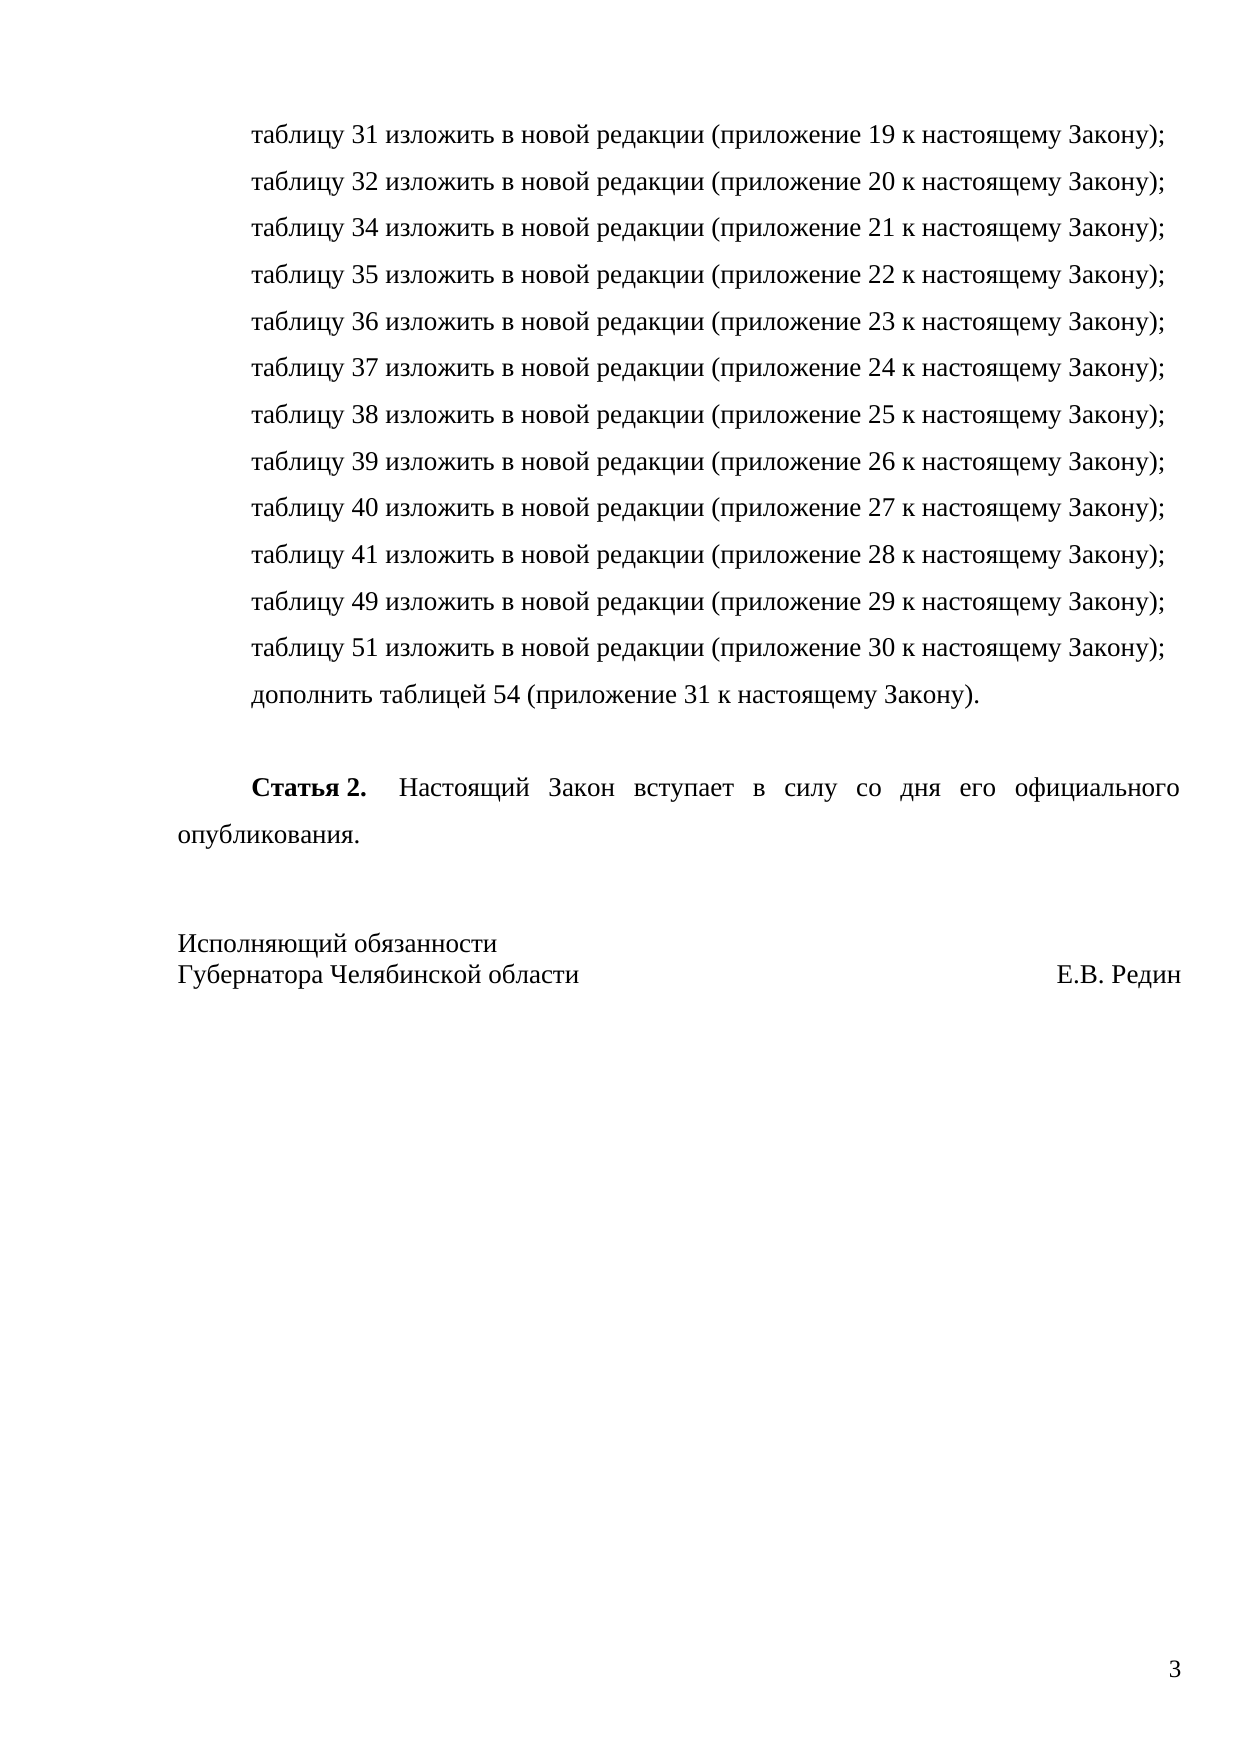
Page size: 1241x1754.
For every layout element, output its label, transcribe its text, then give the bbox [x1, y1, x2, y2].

table_header Е.В. Редин [679, 927, 1192, 989]
text дополнить таблицей 54 (приложение 31 к настоящему Закону). [177, 678, 1181, 709]
text таблицу 39 изложить в новой редакции (приложение 26 к настоящему Закону); [177, 445, 1181, 476]
text таблицу 49 изложить в новой редакции (приложение 29 к настоящему Закону); [177, 585, 1181, 616]
text таблицу 37 изложить в новой редакции (приложение 24 к настоящему Закону); [177, 351, 1181, 383]
text таблицу 38 изложить в новой редакции (приложение 25 к настоящему Закону); [177, 398, 1181, 429]
text таблицу 51 изложить в новой редакции (приложение 30 к настоящему Закону); [177, 631, 1181, 663]
text таблицу 35 изложить в новой редакции (приложение 22 к настоящему Закону); [177, 258, 1181, 289]
text таблицу 32 изложить в новой редакции (приложение 20 к настоящему Закону); [177, 165, 1181, 196]
text таблицу 40 изложить в новой редакции (приложение 27 к настоящему Закону); [177, 491, 1181, 523]
text таблицу 34 изложить в новой редакции (приложение 21 к настоящему Закону); [177, 211, 1181, 243]
text таблицу 41 изложить в новой редакции (приложение 28 к настоящему Закону); [177, 538, 1181, 569]
text таблицу 36 изложить в новой редакции (приложение 23 к настоящему Закону); [177, 305, 1181, 336]
table_header Исполняющий обязанности Губернатора Челябинской области [166, 927, 679, 989]
text Статья 2. Настоящий Закон вступает в силу со дня его официального опубликования. [177, 771, 1181, 849]
text таблицу 31 изложить в новой редакции (приложение 19 к настоящему Закону); [177, 118, 1181, 149]
